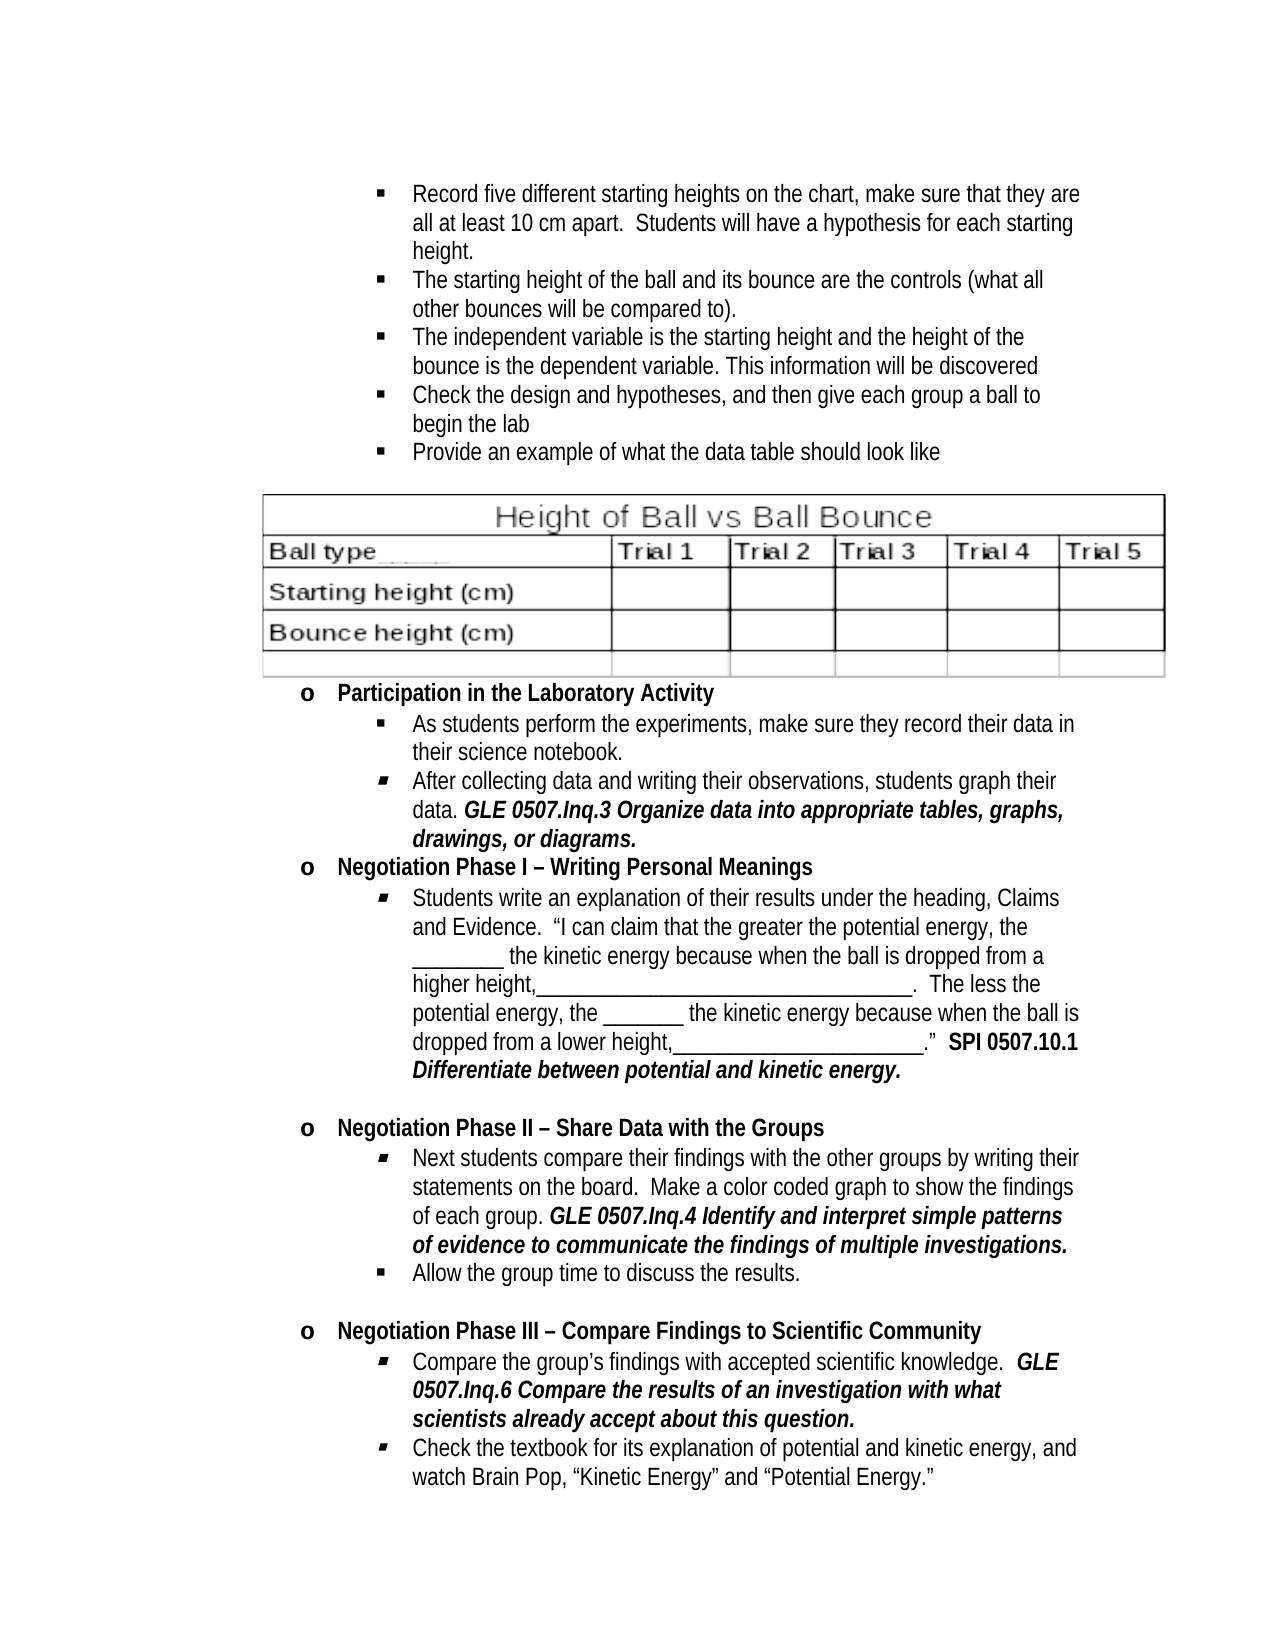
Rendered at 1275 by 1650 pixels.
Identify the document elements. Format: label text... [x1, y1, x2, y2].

list Students write an explanation of their results under the heading, Claims and Evidence. “I can claim that the greater the potential energy, the ________ the kinetic energy because when the ball is dropped from a higher height,_________________________________. The less the potential energy, the _______ the kinetic energy because when the ball is dropped from a lower height,______________________.” SPI 0507.10.1 Differentiate between potential and kinetic energy. [375, 883, 1087, 1084]
list The starting height of the ball and its bounce are the controls (what all other bounces will be compared to). [375, 265, 1087, 322]
list Negotiation Phase III – Compare Findings to Scientific Community [300, 1316, 1087, 1347]
list Participation in the Laboratory Activity [300, 678, 1087, 708]
list Record five different starting heights on the chart, make sure that they are all at least 10 cm apart. Students will have a hypothesis for each starting height. [375, 179, 1087, 265]
list Allow the group time to discuss the results. [375, 1258, 1087, 1287]
list The independent variable is the starting height and the height of the bounce is the dependent variable. This information will be discovered [375, 322, 1087, 380]
list Next students compare their findings with the other groups by writing their statements on the board. Make a color coded graph to show the findings of each group. GLE 0507.Inq.4 Identify and interpret simple patterns of evidence to communicate the findings of multiple investigations. [375, 1143, 1087, 1258]
list Check the textbook for its explanation of potential and kinetic energy, and watch Brain Pop, “Kinetic Energy” and “Potential Energy.” [375, 1433, 1087, 1490]
list Compare the group’s findings with accepted scientific knowledge. GLE 0507.Inq.6 Compare the results of an investigation with what scientists already accept about this question. [375, 1347, 1087, 1433]
list Negotiation Phase I – Writing Personal Meanings [300, 852, 1087, 883]
list Negotiation Phase II – Share Data with the Groups [300, 1112, 1087, 1143]
list After collecting data and writing their observations, students graph their data. GLE 0507.Inq.3 Organize data into appropriate tables, graphs, drawings, or diagrams. [375, 766, 1087, 852]
list As students perform the experiments, make sure they record their data in their science notebook. [375, 708, 1087, 766]
list Provide an example of what the data table should look like [375, 437, 1087, 466]
list Check the design and hypotheses, and then give each group a ball to begin the lab [375, 380, 1087, 437]
